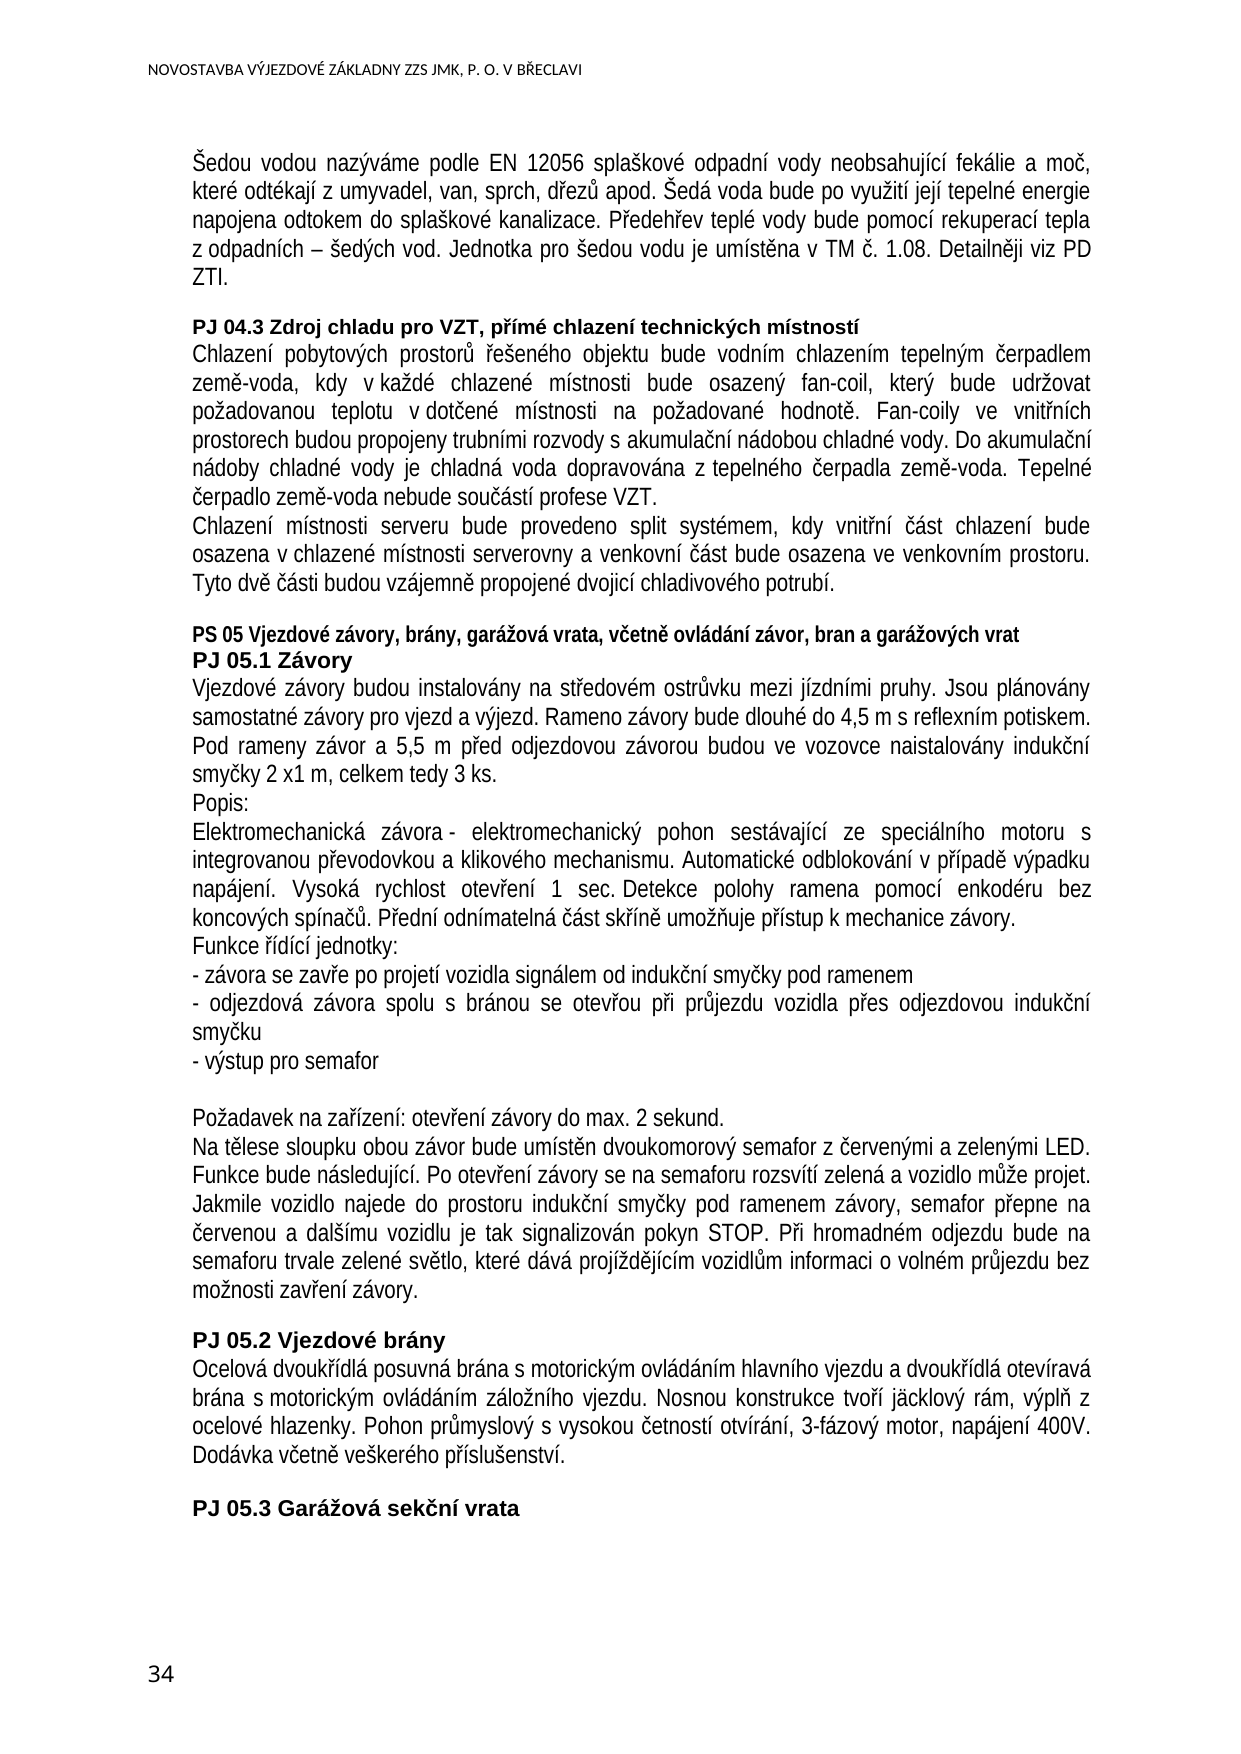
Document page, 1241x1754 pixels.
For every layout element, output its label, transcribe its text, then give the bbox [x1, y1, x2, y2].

text - výstup pro semafor [192, 1046, 1092, 1074]
text PJ 05.1 Závory [148, 647, 1092, 673]
text PJ 05.3 Garážová sekční vrata [148, 1495, 1092, 1521]
text Funkce řídící jednotky: [192, 931, 1092, 960]
text Popis: [192, 788, 1092, 817]
text PJ 05.2 Vjezdové brány [148, 1327, 1092, 1354]
text Ocelová dvoukřídlá posuvná brána s motorickým ovládáním hlavního vjezdu a dvoukřídlá otevíravá brána s motorickým ovládáním záložního vjezdu. Nosnou konstrukce tvoří jäcklový rám, výplň z ocelové hlazenky. Pohon průmyslový s vysokou četností otvírání, 3-fázový motor, napájení 400V. Dodávka včetně veškerého příslušenství. [192, 1354, 1092, 1468]
text Chlazení místnosti serveru bude provedeno split systémem, kdy vnitřní část chlazení bude osazena v chlazené místnosti serverovny a venkovní část bude osazena ve venkovním prostoru. Tyto dvě části budou vzájemně propojené dvojicí chladivového potrubí. [192, 511, 1092, 597]
text Vjezdové závory budou instalovány na středovém ostrůvku mezi jízdními pruhy. Jsou plánovány samostatné závory pro vjezd a výjezd. Rameno závory bude dlouhé do 4,5 m s reflexním potiskem. Pod rameny závor a 5,5 m před odjezdovou závorou budou ve vozovce naistalovány indukční smyčky 2 x1 m, celkem tedy 3 ks. [192, 673, 1092, 788]
text Chlazení pobytových prostorů řešeného objektu bude vodním chlazením tepelným čerpadlem země-voda, kdy v každé chlazené místnosti bude osazený fan-coil, který bude udržovat požadovanou teplotu v dotčené místnosti na požadované hodnotě. Fan-coily ve vnitřních prostorech budou propojeny trubními rozvody s akumulační nádobou chladné vody. Do akumulační nádoby chladné vody je chladná voda dopravována z tepelného čerpadla země-voda. Tepelné čerpadlo země-voda nebude součástí profese VZT. [192, 339, 1092, 511]
text Požadavek na zařízení: otevření závory do max. 2 sekund. [192, 1103, 1092, 1132]
text PS 05 Vjezdové závory, brány, garážová vrata, včetně ovládání závor, bran a garážových vrat [192, 621, 1092, 647]
text - odjezdová závora spolu s bránou se otevřou při průjezdu vozidla přes odjezdovou indukční smyčku [192, 988, 1092, 1046]
text Šedou vodou nazýváme podle EN 12056 splaškové odpadní vody neobsahující fekálie a moč, které odtékají z umyvadel, van, sprch, dřezů apod. Šedá voda bude po využití její tepelné energie napojena odtokem do splaškové kanalizace. Předehřev teplé vody bude pomocí rekuperací tepla z odpadních – šedých vod. Jednotka pro šedou vodu je umístěna v TM č. 1.08. Detailněji viz PD ZTI. [192, 148, 1092, 291]
text PJ 04.3 Zdroj chladu pro VZT, přímé chlazení technických místností [148, 315, 1092, 339]
text Na tělese sloupku obou závor bude umístěn dvoukomorový semafor z červenými a zelenými LED. Funkce bude následující. Po otevření závory se na semaforu rozsvítí zelená a vozidlo může projet. Jakmile vozidlo najede do prostoru indukční smyčky pod ramenem závory, semafor přepne na červenou a dalšímu vozidlu je tak signalizován pokyn STOP. Při hromadném odjezdu bude na semaforu trvale zelené světlo, které dává projíždějícím vozidlům informaci o volném průjezdu bez možnosti zavření závory. [192, 1132, 1092, 1303]
text - závora se zavře po projetí vozidla signálem od indukční smyčky pod ramenem [192, 960, 1092, 988]
text Elektromechanická závora - elektromechanický pohon sestávající ze speciálního motoru s integrovanou převodovkou a klikového mechanismu. Automatické odblokování v případě výpadku napájení. Vysoká rychlost otevření 1 sec. Detekce polohy ramena pomocí enkodéru bez koncových spínačů. Přední odnímatelná část skříně umožňuje přístup k mechanice závory. [192, 817, 1092, 931]
